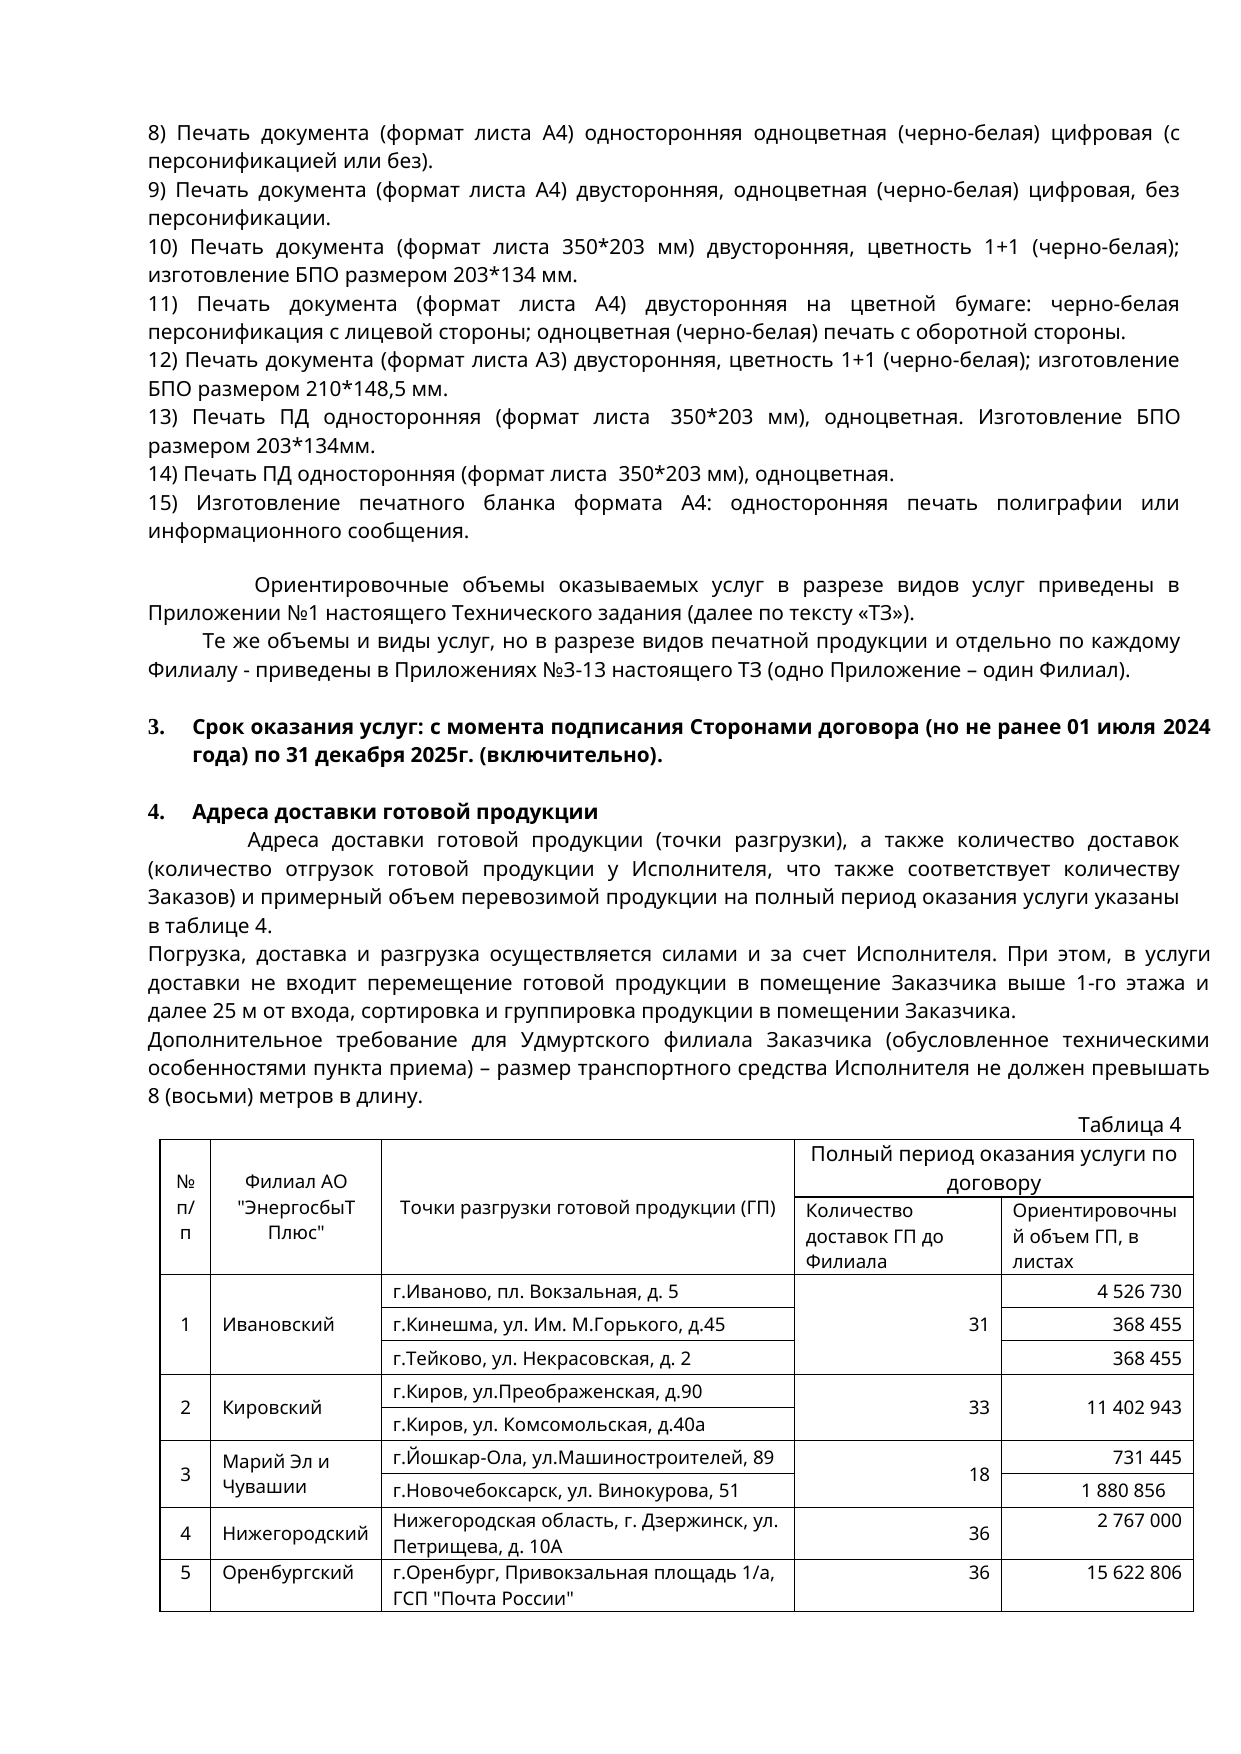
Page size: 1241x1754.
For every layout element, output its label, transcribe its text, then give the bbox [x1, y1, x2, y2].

table_cell 11 402 943 [1002, 1375, 1193, 1440]
table_cell 31 [795, 1275, 1001, 1374]
text 15) Изготовление печатного бланка формата А4: односторонняя печать полиграфии или информационного сообщения. [148, 488, 1181, 545]
table_cell г.Иваново, пл. Вокзальная, д. 5 [382, 1275, 794, 1307]
table_header № п/п [161, 1140, 210, 1274]
table_header Полный период оказания услуги по договору [795, 1140, 1193, 1196]
table_cell Нижегородский [211, 1508, 381, 1559]
table_cell 2 767 000 [1002, 1508, 1193, 1559]
table_cell 1 [161, 1275, 210, 1374]
table_cell 1 880 856 [1002, 1474, 1193, 1507]
table_cell г.Киров, ул. Комсомольская, д.40а [382, 1408, 794, 1440]
table_cell Ивановский [211, 1275, 381, 1374]
text 14) Печать ПД односторонняя (формат листа 350*203 мм), одноцветная. [148, 459, 1181, 488]
text 9) Печать документа (формат листа А4) двусторонняя, одноцветная (черно-белая) цифровая, без персонификации. [148, 175, 1181, 232]
table_cell г.Киров, ул.Преображенская, д.90 [382, 1375, 794, 1407]
table_cell 731 445 [1002, 1441, 1193, 1473]
text Адреса доставки готовой продукции (точки разгрузки), а также количество доставок (количество отгрузок готовой продукции у Исполнителя, что также соответствует количеству Заказов) и примерный объем перевозимой продукции на полный период оказания услуги указаны в таблице 4. [148, 826, 1181, 939]
text Погрузка, доставка и разгрузка осуществляется силами и за счет Исполнителя. При этом, в услуги доставки не входит перемещение готовой продукции в помещение Заказчика выше 1-го этажа и далее 25 м от входа, сортировка и группировка продукции в помещении Заказчика. [148, 939, 1211, 1025]
table_cell 2 [161, 1375, 210, 1440]
table_cell 33 [795, 1375, 1001, 1440]
list Адреса доставки готовой продукции [148, 797, 1211, 826]
table_header Филиал АО "ЭнергосбыТ Плюс" [211, 1140, 381, 1274]
table_cell 368 455 [1002, 1341, 1193, 1374]
table_cell г.Йошкар-Ола, ул.Машиностроителей, 89 [382, 1441, 794, 1473]
table_cell 4 [161, 1508, 210, 1559]
list Срок оказания услуг: с момента подписания Сторонами договора (но не ранее 01 июля 2024 года) по 31 декабря 2025г. (включительно). [148, 712, 1211, 769]
table_cell 36 [795, 1560, 1001, 1611]
table_cell 4 526 730 [1002, 1275, 1193, 1307]
text 12) Печать документа (формат листа А3) двусторонняя, цветность 1+1 (черно-белая); изготовление БПО размером 210*148,5 мм. [148, 346, 1181, 402]
table_cell 18 [795, 1441, 1001, 1507]
table_cell Количество доставок ГП до Филиала [795, 1198, 1001, 1274]
text 8) Печать документа (формат листа А4) односторонняя одноцветная (черно-белая) цифровая (с персонификацией или без). [148, 118, 1181, 175]
text Таблица 4 [148, 1110, 1181, 1138]
table_cell 368 455 [1002, 1308, 1193, 1340]
table_cell г.Новочебоксарск, ул. Винокурова, 51 [382, 1474, 794, 1507]
table_cell Оренбургский [211, 1560, 381, 1611]
table_cell 3 [161, 1441, 210, 1507]
table_cell г.Оренбург, Привокзальная площадь 1/а, ГСП "Почта России" [382, 1560, 794, 1611]
table_cell Ориентировочный объем ГП, в листах [1002, 1198, 1193, 1274]
table_cell Нижегородская область, г. Дзержинск, ул. Петрищева, д. 10А [382, 1508, 794, 1559]
text Дополнительное требование для Удмуртского филиала Заказчика (обусловленное техническими особенностями пункта приема) – размер транспортного средства Исполнителя не должен превышать 8 (восьми) метров в длину. [148, 1025, 1211, 1110]
text 11) Печать документа (формат листа А4) двусторонняя на цветной бумаге: черно-белая персонификация с лицевой стороны; одноцветная (черно-белая) печать с оборотной стороны. [148, 289, 1181, 346]
table_cell 5 [161, 1560, 210, 1611]
table_cell г.Кинешма, ул. Им. М.Горького, д.45 [382, 1308, 794, 1340]
text Те же объемы и виды услуг, но в разрезе видов печатной продукции и отдельно по каждому Филиалу - приведены в Приложениях №3-13 настоящего ТЗ (одно Приложение – один Филиал). [148, 627, 1181, 683]
table_cell 36 [795, 1508, 1001, 1559]
table_cell Кировский [211, 1375, 381, 1440]
text Ориентировочные объемы оказываемых услуг в разрезе видов услуг приведены в Приложении №1 настоящего Технического задания (далее по тексту «ТЗ»). [148, 570, 1181, 627]
table_header Точки разгрузки готовой продукции (ГП) [382, 1140, 794, 1274]
table_cell Марий Эл и Чувашии [211, 1441, 381, 1507]
text 10) Печать документа (формат листа 350*203 мм) двусторонняя, цветность 1+1 (черно-белая); изготовление БПО размером 203*134 мм. [148, 232, 1181, 289]
text 13) Печать ПД односторонняя (формат листа 350*203 мм), одноцветная. Изготовление БПО размером 203*134мм. [148, 402, 1181, 459]
table_cell 15 622 806 [1002, 1560, 1193, 1611]
table_cell г.Тейково, ул. Некрасовская, д. 2 [382, 1341, 794, 1374]
